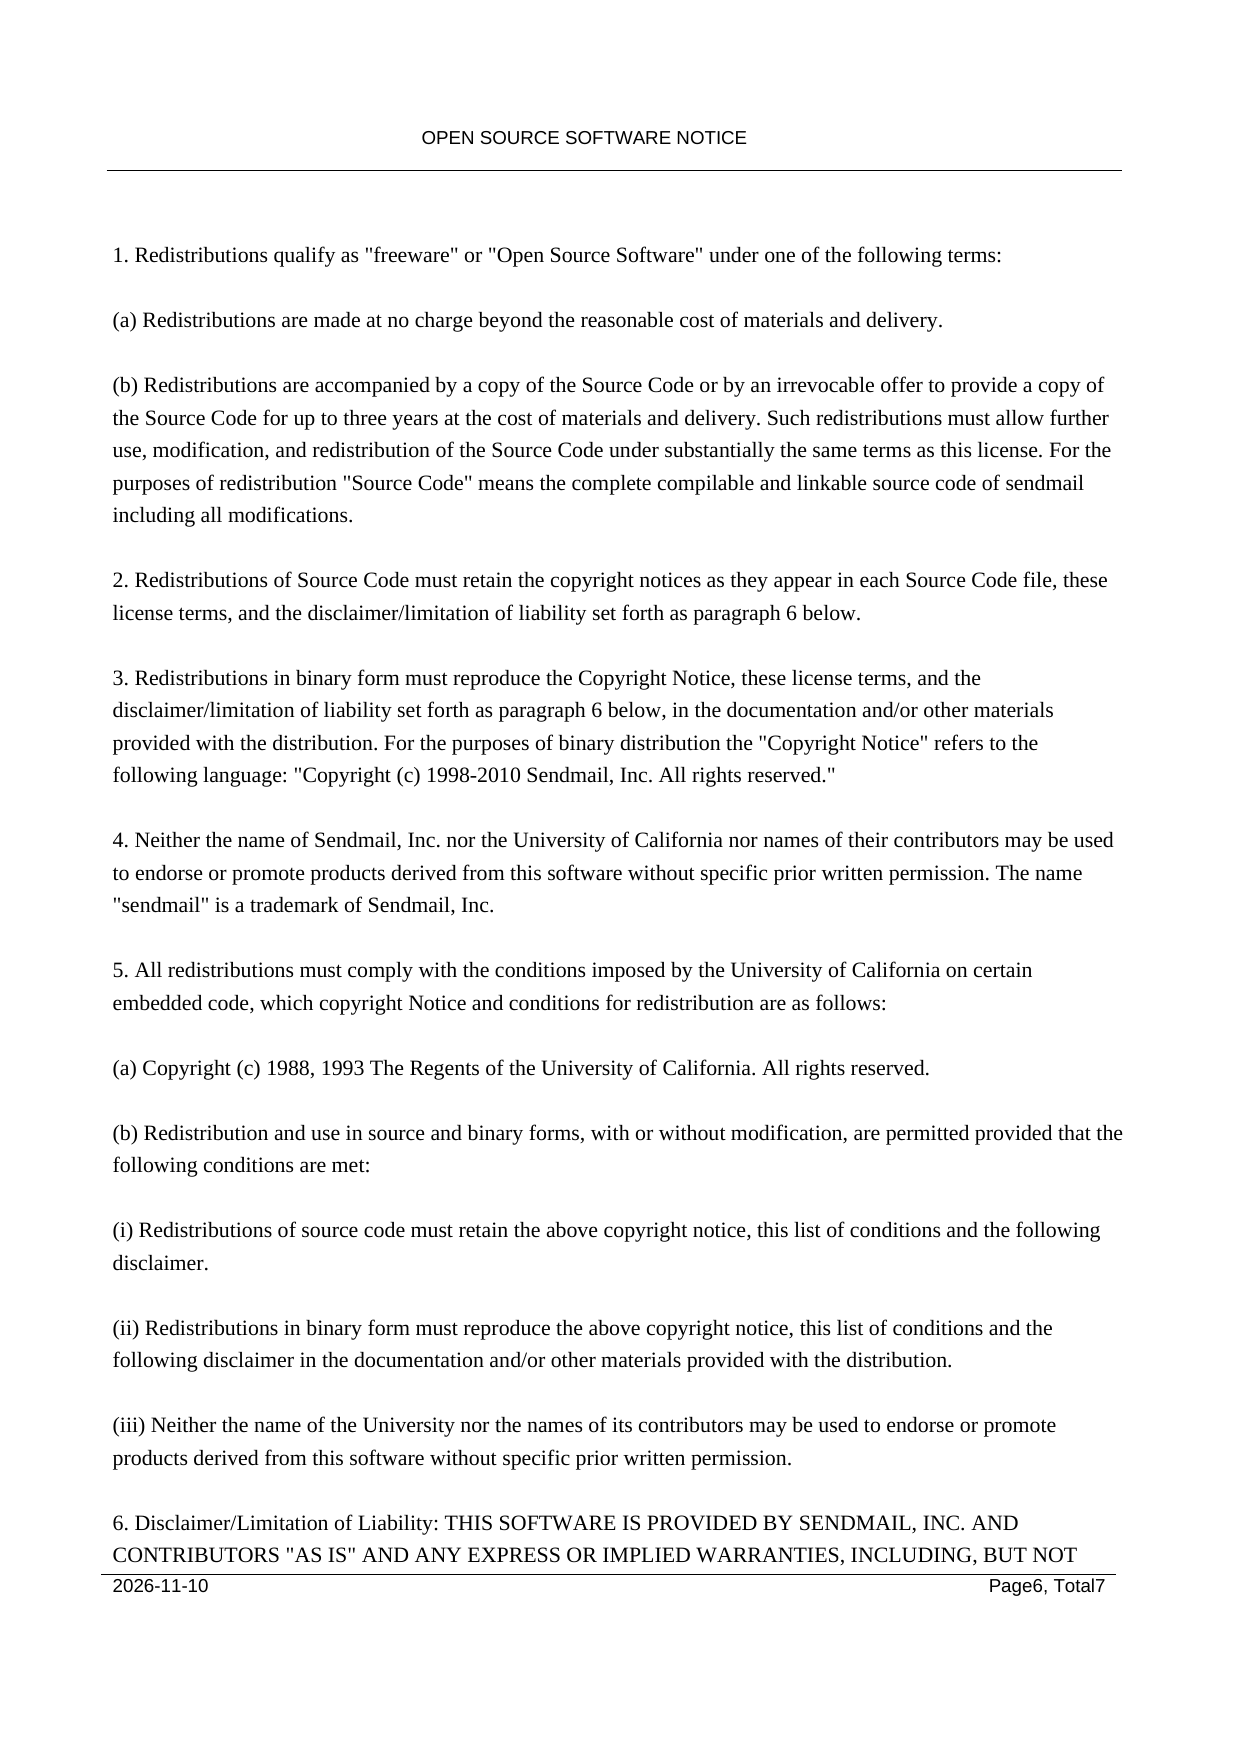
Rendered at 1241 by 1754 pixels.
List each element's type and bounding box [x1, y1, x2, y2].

text [112, 206, 1128, 1571]
